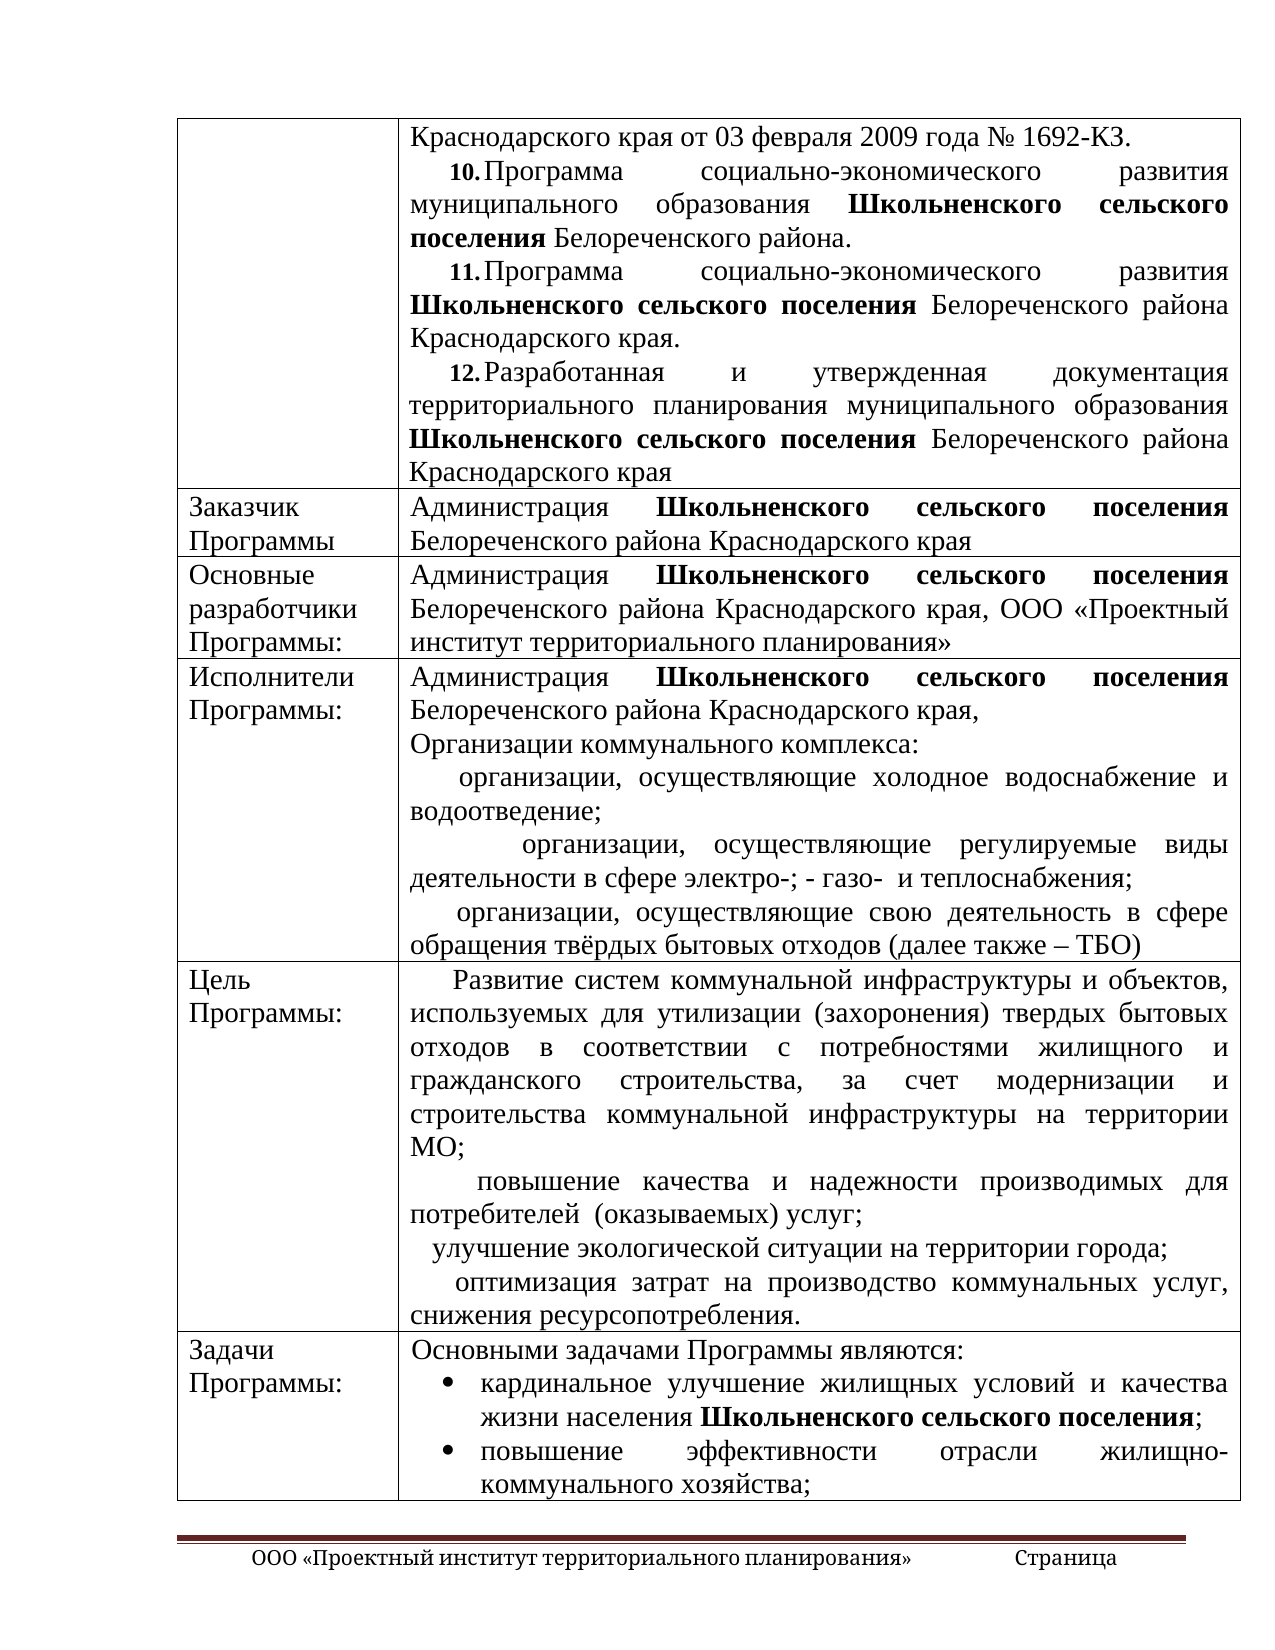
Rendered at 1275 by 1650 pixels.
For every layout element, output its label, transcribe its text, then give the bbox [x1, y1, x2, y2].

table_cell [178, 119, 398, 488]
table_cell Администрация Школьненского сельского поселения Белореченского района Краснодарского края [399, 489, 1240, 556]
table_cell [399, 119, 1240, 488]
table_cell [399, 1332, 1240, 1500]
table_cell Заказчик Программы [178, 489, 398, 556]
table_cell Администрация Школьненского сельского поселения Белореченского района Краснодарского края, ООО «Проектный институт территориального планирования» [399, 557, 1240, 658]
table_cell Администрация Школьненского сельского поселения Белореченского района Краснодарского края, Организации коммунального комплекса: организации, осуществляющие холодное водоснабжение и водоотведение; организации, осуществляющие регулируемые виды деятельности в сфере электро-; - газо- и теплоснабжения; организации, осуществляющие свою деятельность в сфере обращения твёрдых бытовых отходов (далее также – ТБО) [399, 659, 1240, 961]
table_cell Исполнители Программы: [178, 659, 398, 961]
table_cell Основные разработчики Программы: [178, 557, 398, 658]
table_cell Задачи Программы: [178, 1332, 398, 1500]
table_cell Развитие систем коммунальной инфраструктуры и объектов, используемых для утилизации (захоронения) твердых бытовых отходов в соответствии с потребностями жилищного и гражданского строительства, за счет модернизации и строительства коммунальной инфраструктуры на территории МО; повышение качества и надежности производимых для потребителей (оказываемых) услуг; улучшение экологической ситуации на территории города; оптимизация затрат на производство коммунальных услуг, снижения ресурсопотребления. [399, 962, 1240, 1331]
table_cell Цель Программы: [178, 962, 398, 1331]
